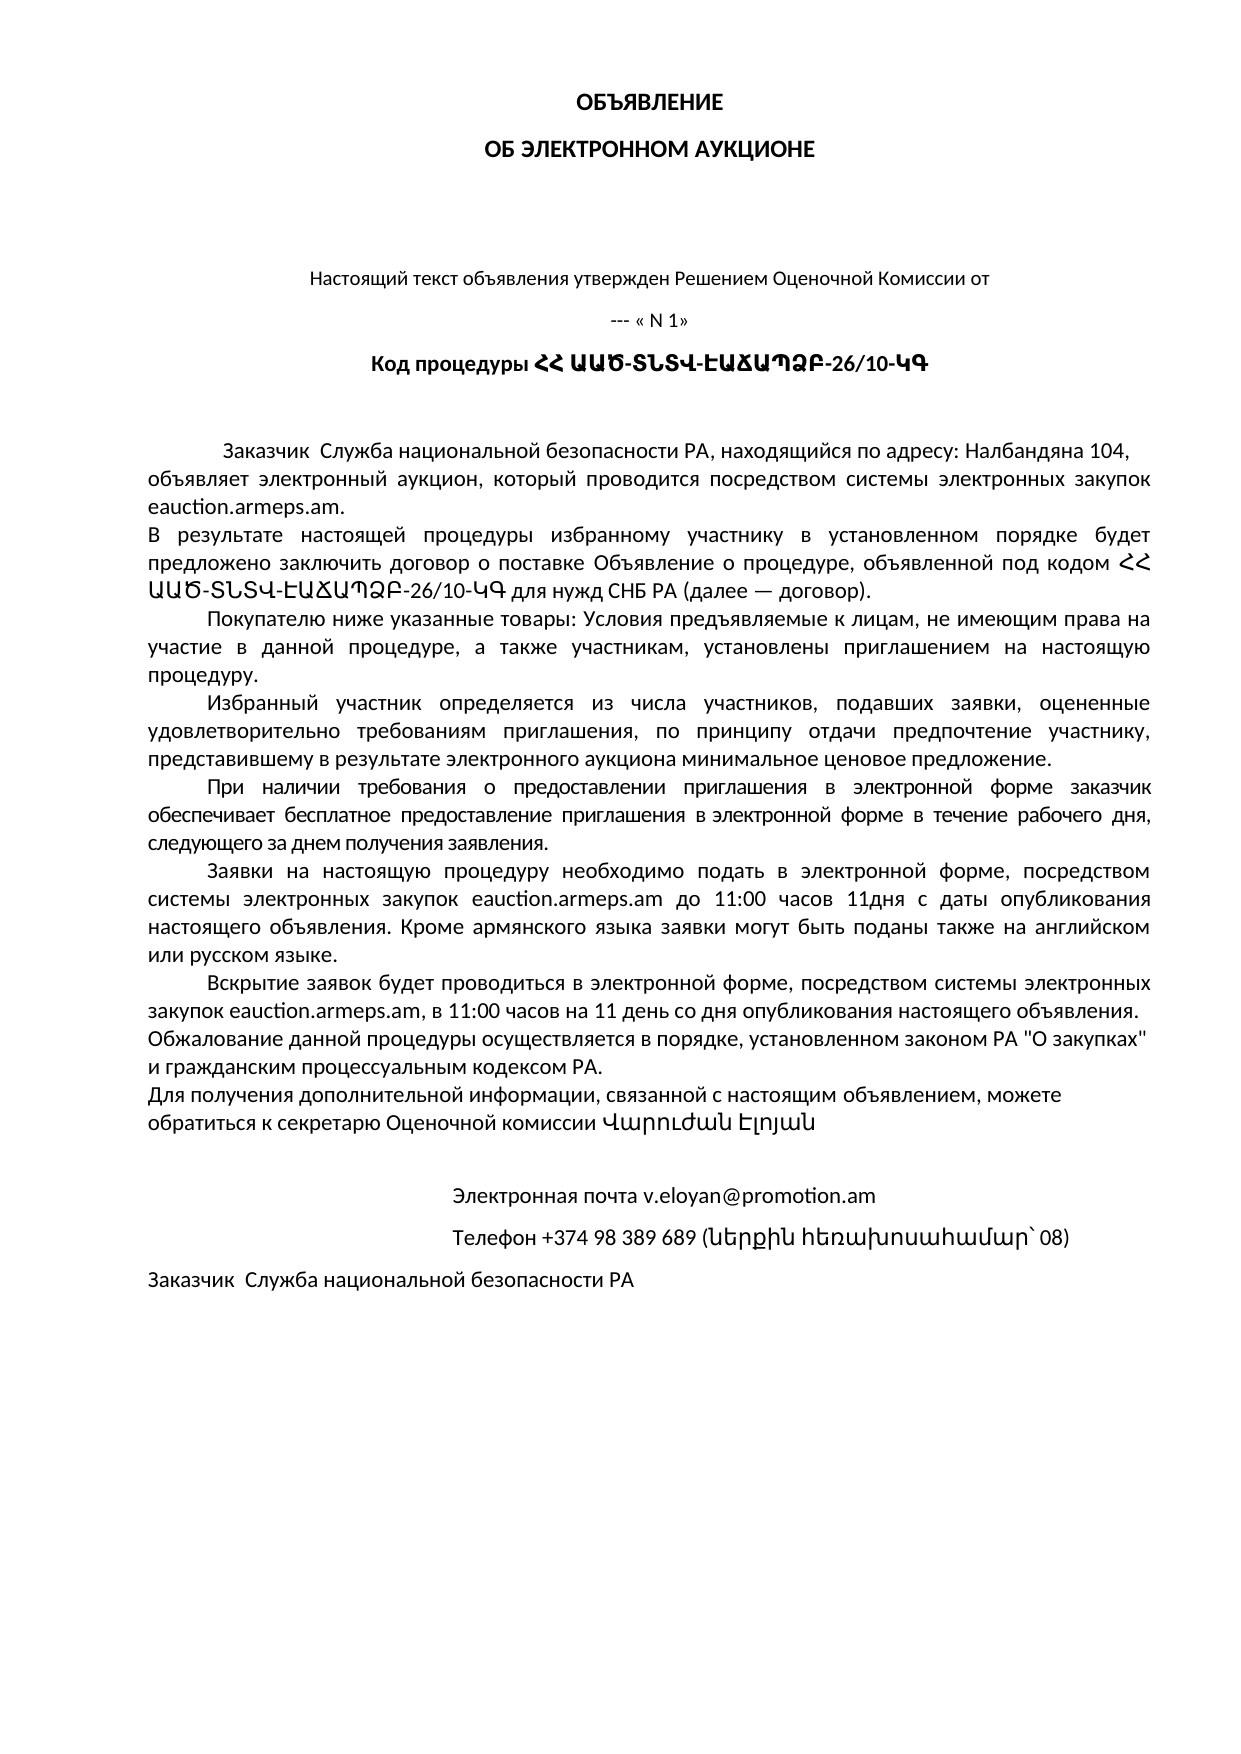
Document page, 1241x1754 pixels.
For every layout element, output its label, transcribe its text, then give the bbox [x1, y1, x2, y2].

text ОБ ЭЛЕКТРОННОМ АУКЦИОНЕ [148, 134, 1152, 164]
text объявляет электронный аукцион, который проводится посредством системы электронных закупок eauction.armeps.am. [148, 464, 1152, 520]
text Вскрытие заявок будет проводиться в электронной форме, посредством системы электронных закупок eauction.armeps.am, в 11:00 часов на 11 день со дня опубликования настоящего объявления. [148, 968, 1152, 1024]
text --- « N 1» [148, 307, 1152, 332]
text Покупателю ниже указанные товары: Условия предъявляемые к лицам, не имеющим права на участие в данной процедуре, а также участникам, установлены приглашением на настоящую процедуру. [148, 604, 1152, 688]
text В результате настоящей процедуры избранному участнику в установленном порядке будет предложено заключить договор о поставке Объявление о процедуре, объявленной под кодом ՀՀ ԱԱԾ-ՏՆՏՎ-ԷԱՃԱՊՁԲ-26/10-ԿԳ для нужд СНБ РА (далее — договор). [148, 520, 1152, 604]
text ОБЪЯВЛЕНИЕ [148, 86, 1152, 117]
text Заявки на настоящую процедуру необходимо подать в электронной форме, посредством системы электронных закупок eauction.armeps.am до 11:00 часов 11дня с даты опубликования настоящего объявления. Кроме армянского языка заявки могут быть поданы также на английском или русском языке. [148, 856, 1152, 968]
text Заказчик Служба национальной безопасности РА, находящийся по адресу: Налбандяна 104, [148, 436, 1152, 464]
text При наличии требования о предоставлении приглашения в электронной форме заказчик обеспечивает бесплатное предоставление приглашения в электронной форме в течение рабочего дня, следующего за днем получения заявления. [148, 772, 1152, 856]
text Избранный участник определяется из числа участников, подавших заявки, оцененные удовлетворительно требованиям приглашения, по принципу отдачи предпочтение участнику, представившему в результате электронного аукциона минимальное ценовое предложение. [148, 688, 1152, 772]
text Телефон +374 98 389 689 (ներքին հեռախոսահամար՝ 08) [148, 1223, 1152, 1251]
text Электронная почта v.eloyan@promotion.am [148, 1181, 1152, 1209]
text Заказчик Служба национальной безопасности РА [148, 1265, 1152, 1293]
text Для получения дополнительной информации, связанной с настоящим объявлением, можете обратиться к секретарю Оценочной комиссии Վարուժան Էլոյան [148, 1080, 1152, 1136]
text Настоящий текст объявления утвержден Решением Оценочной Комиссии от [148, 265, 1152, 290]
text Код процедуры ՀՀ ԱԱԾ-ՏՆՏՎ-ԷԱՃԱՊՁԲ-26/10-ԿԳ [148, 349, 1152, 377]
text Обжалование данной процедуры осуществляется в порядке, установленном законом РА "О закупках" и гражданским процессуальным кодексом РА. [148, 1024, 1152, 1080]
